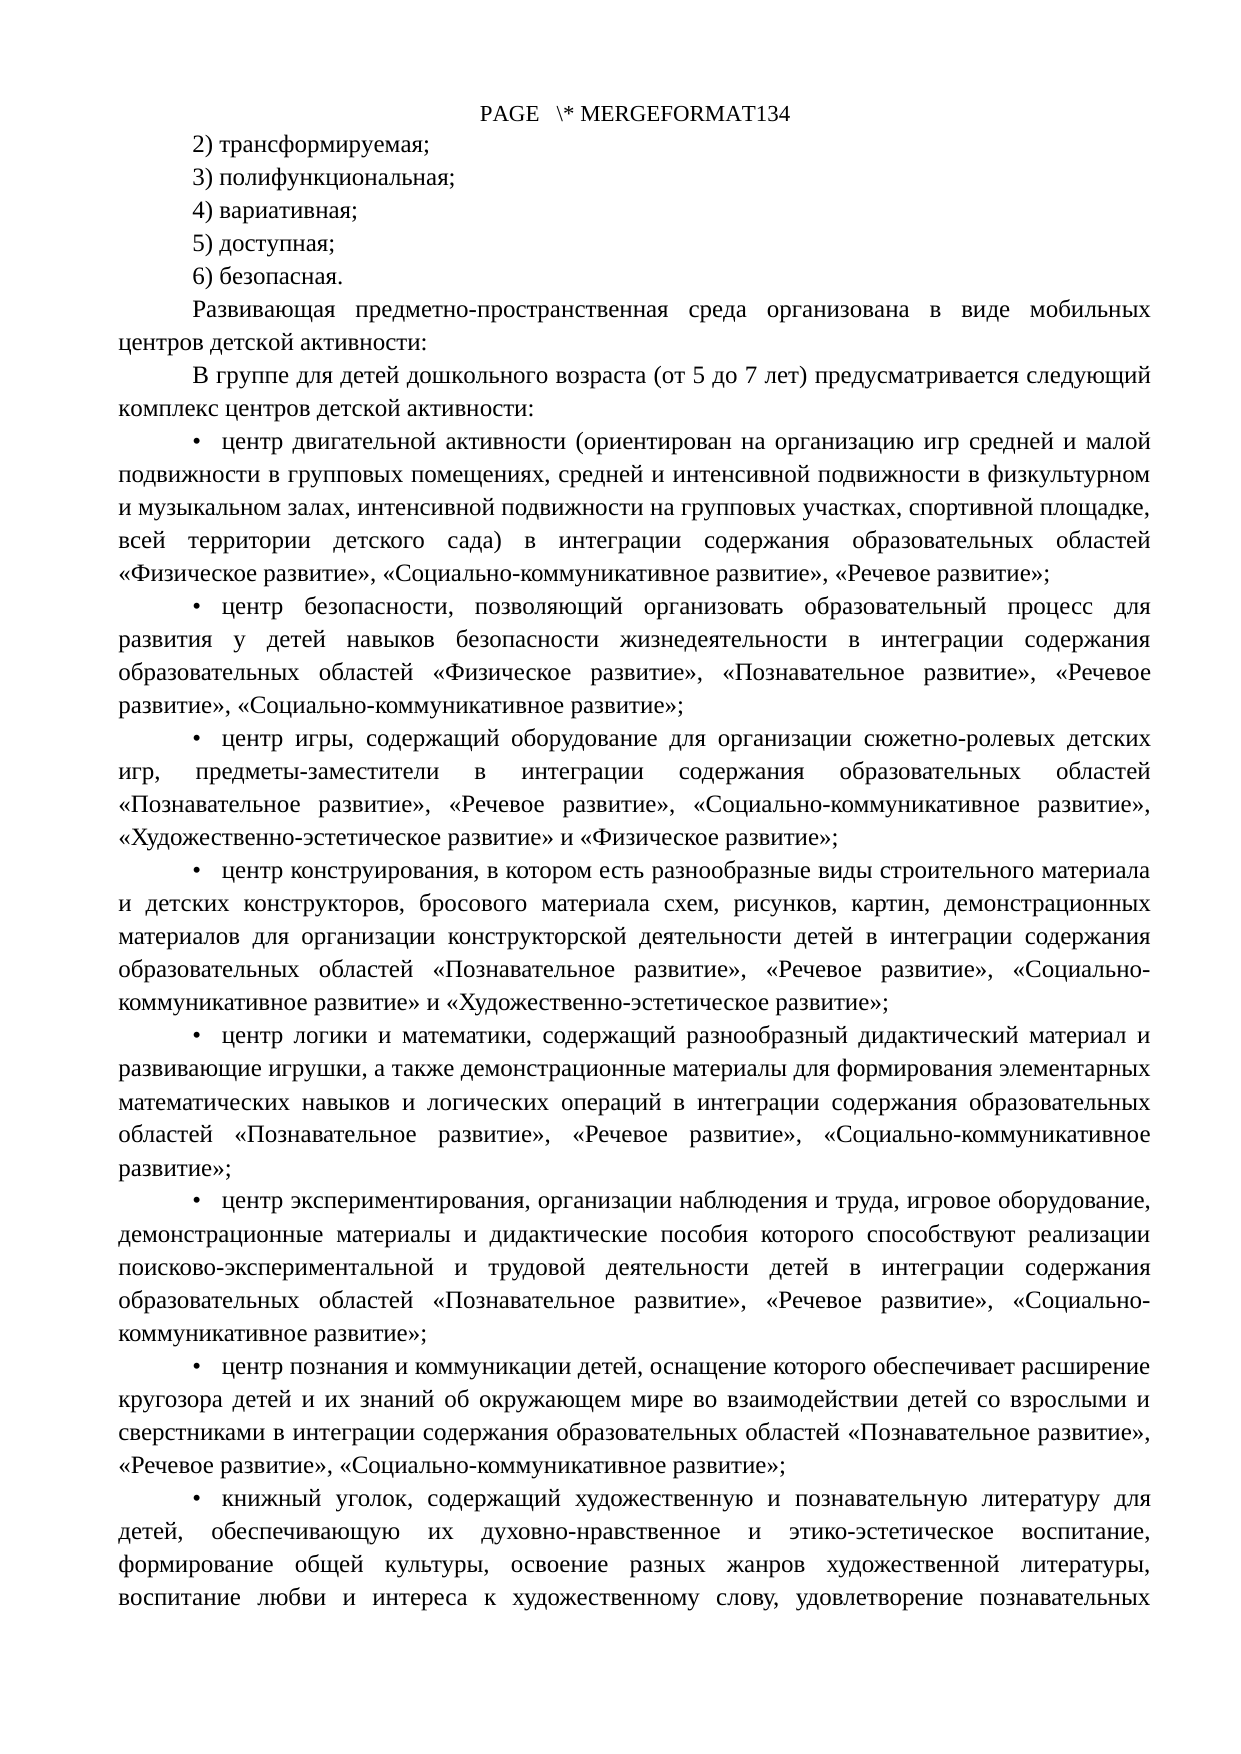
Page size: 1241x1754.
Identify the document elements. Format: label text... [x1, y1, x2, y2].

text 5) доступная; [118, 228, 1152, 257]
list центр экспериментирования, организации наблюдения и труда, игровое оборудование, демонстрационные материалы и дидактические пособия которого способствуют реализации поисково-экспериментальной и трудовой деятельности детей в интеграции содержания образовательных областей «Познавательное развитие», «Речевое развитие», «Социально-коммуникативное развитие»; [118, 1186, 1152, 1346]
list центр двигательной активности (ориентирован на организацию игр средней и малой подвижности в групповых помещениях, средней и интенсивной подвижности в физкультурном и музыкальном залах, интенсивной подвижности на групповых участках, спортивной площадке, всей территории детского сада) в интеграции содержания образовательных областей «Физическое развитие», «Социально-коммуникативное развитие», «Речевое развитие»; [118, 426, 1152, 587]
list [118, 1483, 1152, 1611]
text 6) безопасная. [118, 261, 1152, 290]
text 3) полифункциональная; [118, 162, 1152, 191]
list центр игры, содержащий оборудование для организации сюжетно-ролевых детских игр, предметы-заместители в интеграции содержания образовательных областей «Познавательное развитие», «Речевое развитие», «Социально-коммуникативное развитие», «Художественно-эстетическое развитие» и «Физическое развитие»; [118, 723, 1152, 851]
list центр познания и коммуникации детей, оснащение которого обеспечивает расширение кругозора детей и их знаний об окружающем мире во взаимодействии детей со взрослыми и сверстниками в интеграции содержания образовательных областей «Познавательное развитие», «Речевое развитие», «Социально-коммуникативное развитие»; [118, 1351, 1152, 1478]
list центр безопасности, позволяющий организовать образовательный процесс для развития у детей навыков безопасности жизнедеятельности в интеграции содержания образовательных областей «Физическое развитие», «Познавательное развитие», «Речевое развитие», «Социально-коммуникативное развитие»; [118, 591, 1152, 719]
text В группе для детей дошкольного возраста (от 5 до 7 лет) предусматривается следующий комплекс центров детской активности: [118, 360, 1152, 422]
text 2) трансформируемая; [118, 129, 1152, 158]
text Развивающая предметно-пространственная среда организована в виде мобильных центров детской активности: [118, 294, 1152, 356]
list центр логики и математики, содержащий разнообразный дидактический материал и развивающие игрушки, а также демонстрационные материалы для формирования элементарных математических навыков и логических операций в интеграции содержания образовательных областей «Познавательное развитие», «Речевое развитие», «Социально-коммуникативное развитие»; [118, 1021, 1152, 1181]
text 4) вариативная; [118, 195, 1152, 224]
list центр конструирования, в котором есть разнообразные виды строительного материала и детских конструкторов, бросового материала схем, рисунков, картин, демонстрационных материалов для организации конструкторской деятельности детей в интеграции содержания образовательных областей «Познавательное развитие», «Речевое развитие», «Социально-коммуникативное развитие» и «Художественно-эстетическое развитие»; [118, 855, 1152, 1016]
